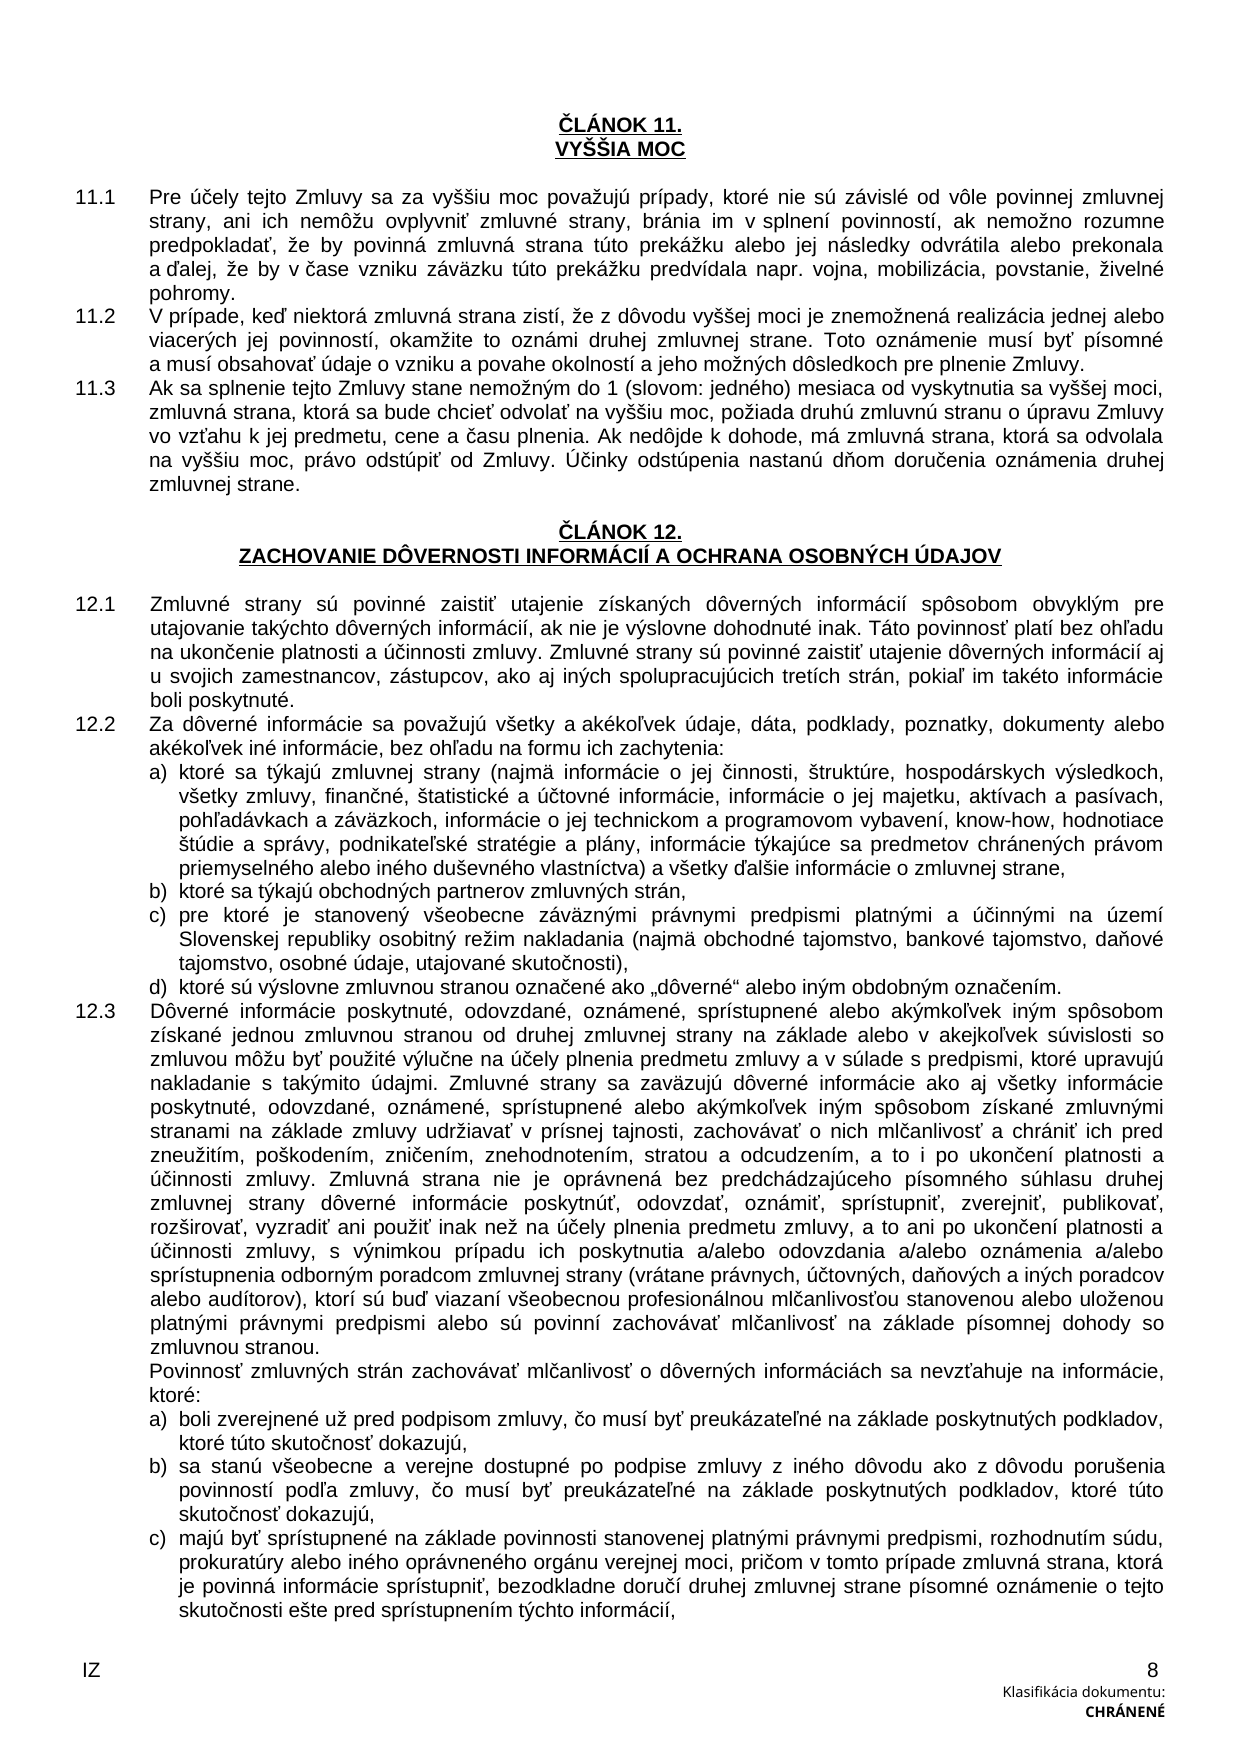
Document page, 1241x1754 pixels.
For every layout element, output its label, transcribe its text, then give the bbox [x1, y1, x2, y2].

list Za dôverné informácie sa považujú všetky a akékoľvek údaje, dáta, podklady, poznatky, dokumenty alebo akékoľvek iné informácie, bez ohľadu na formu ich zachytenia: [75, 712, 1165, 759]
text VYŠŠIA MOC [75, 137, 1165, 161]
text ZACHOVANIE DÔVERNOSTI INFORMÁCIÍ A OCHRANA OSOBNÝCH ÚDAJOV [75, 544, 1165, 568]
text ČLÁNOK 12. [75, 520, 1165, 544]
text ČLÁNOK 11. [75, 113, 1165, 137]
list Ak sa splnenie tejto Zmluvy stane nemožným do 1 (slovom: jedného) mesiaca od vyskytnutia sa vyššej moci, zmluvná strana, ktorá sa bude chcieť odvolať na vyššiu moc, požiada druhú zmluvnú stranu o úpravu Zmluvy vo vzťahu k jej predmetu, cene a času plnenia. Ak nedôjde k dohode, má zmluvná strana, ktorá sa odvolala na vyššiu moc, právo odstúpiť od Zmluvy. Účinky odstúpenia nastanú dňom doručenia oznámenia druhej zmluvnej strane. [75, 376, 1165, 496]
list Zmluvné strany sú povinné zaistiť utajenie získaných dôverných informácií spôsobom obvyklým pre utajovanie takýchto dôverných informácií, ak nie je výslovne dohodnuté inak. Táto povinnosť platí bez ohľadu na ukončenie platnosti a účinnosti zmluvy. Zmluvné strany sú povinné zaistiť utajenie dôverných informácií aj u svojich zamestnancov, zástupcov, ako aj iných spolupracujúcich tretích strán, pokiaľ im takéto informácie boli poskytnuté. [75, 592, 1165, 712]
list majú byť sprístupnené na základe povinnosti stanovenej platnými právnymi predpismi, rozhodnutím súdu, prokuratúry alebo iného oprávneného orgánu verejnej moci, pričom v tomto prípade zmluvná strana, ktorá je povinná informácie sprístupniť, bezodkladne doručí druhej zmluvnej strane písomné oznámenie o tejto skutočnosti ešte pred sprístupnením týchto informácií, [149, 1526, 1165, 1622]
list pre ktoré je stanovený všeobecne záväznými právnymi predpismi platnými a účinnými na území Slovenskej republiky osobitný režim nakladania (najmä obchodné tajomstvo, bankové tajomstvo, daňové tajomstvo, osobné údaje, utajované skutočnosti), [149, 903, 1165, 975]
list sa stanú všeobecne a verejne dostupné po podpise zmluvy z iného dôvodu ako z dôvodu porušenia povinností podľa zmluvy, čo musí byť preukázateľné na základe poskytnutých podkladov, ktoré túto skutočnosť dokazujú, [149, 1454, 1165, 1526]
list ktoré sa týkajú obchodných partnerov zmluvných strán, [149, 879, 1165, 903]
list Povinnosť zmluvných strán zachovávať mlčanlivosť o dôverných informáciách sa nevzťahuje na informácie, ktoré: [149, 1358, 1165, 1406]
list Pre účely tejto Zmluvy sa za vyššiu moc považujú prípady, ktoré nie sú závislé od vôle povinnej zmluvnej strany, ani ich nemôžu ovplyvniť zmluvné strany, bránia im v splnení povinností, ak nemožno rozumne predpokladať, že by povinná zmluvná strana túto prekážku alebo jej následky odvrátila alebo prekonala a ďalej, že by v čase vzniku záväzku túto prekážku predvídala napr. vojna, mobilizácia, povstanie, živelné pohromy. [75, 184, 1165, 304]
list ktoré sú výslovne zmluvnou stranou označené ako „dôverné“ alebo iným obdobným označením. [149, 975, 1165, 999]
list ktoré sa týkajú zmluvnej strany (najmä informácie o jej činnosti, štruktúre, hospodárskych výsledkoch, všetky zmluvy, finančné, štatistické a účtovné informácie, informácie o jej majetku, aktívach a pasívach, pohľadávkach a záväzkoch, informácie o jej technickom a programovom vybavení, know-how, hodnotiace štúdie a správy, podnikateľské stratégie a plány, informácie týkajúce sa predmetov chránených právom priemyselného alebo iného duševného vlastníctva) a všetky ďalšie informácie o zmluvnej strane, [149, 759, 1165, 879]
list boli zverejnené už pred podpisom zmluvy, čo musí byť preukázateľné na základe poskytnutých podkladov, ktoré túto skutočnosť dokazujú, [149, 1406, 1165, 1454]
list V prípade, keď niektorá zmluvná strana zistí, že z dôvodu vyššej moci je znemožnená realizácia jednej alebo viacerých jej povinností, okamžite to oznámi druhej zmluvnej strane. Toto oznámenie musí byť písomné a musí obsahovať údaje o vzniku a povahe okolností a jeho možných dôsledkoch pre plnenie Zmluvy. [75, 304, 1165, 376]
list Dôverné informácie poskytnuté, odovzdané, oznámené, sprístupnené alebo akýmkoľvek iným spôsobom získané jednou zmluvnou stranou od druhej zmluvnej strany na základe alebo v akejkoľvek súvislosti so zmluvou môžu byť použité výlučne na účely plnenia predmetu zmluvy a v súlade s predpismi, ktoré upravujú nakladanie s takýmito údajmi. Zmluvné strany sa zaväzujú dôverné informácie ako aj všetky informácie poskytnuté, odovzdané, oznámené, sprístupnené alebo akýmkoľvek iným spôsobom získané zmluvnými stranami na základe zmluvy udržiavať v prísnej tajnosti, zachovávať o nich mlčanlivosť a chrániť ich pred zneužitím, poškodením, zničením, znehodnotením, stratou a odcudzením, a to i po ukončení platnosti a účinnosti zmluvy. Zmluvná strana nie je oprávnená bez predchádzajúceho písomného súhlasu druhej zmluvnej strany dôverné informácie poskytnúť, odovzdať, oznámiť, sprístupniť, zverejniť, publikovať, rozširovať, vyzradiť ani použiť inak než na účely plnenia predmetu zmluvy, a to ani po ukončení platnosti a účinnosti zmluvy, s výnimkou prípadu ich poskytnutia a/alebo odovzdania a/alebo oznámenia a/alebo sprístupnenia odborným poradcom zmluvnej strany (vrátane právnych, účtovných, daňových a iných poradcov alebo audítorov), ktorí sú buď viazaní všeobecnou profesionálnou mlčanlivosťou stanovenou alebo uloženou platnými právnymi predpismi alebo sú povinní zachovávať mlčanlivosť na základe písomnej dohody so zmluvnou stranou. [75, 999, 1165, 1358]
